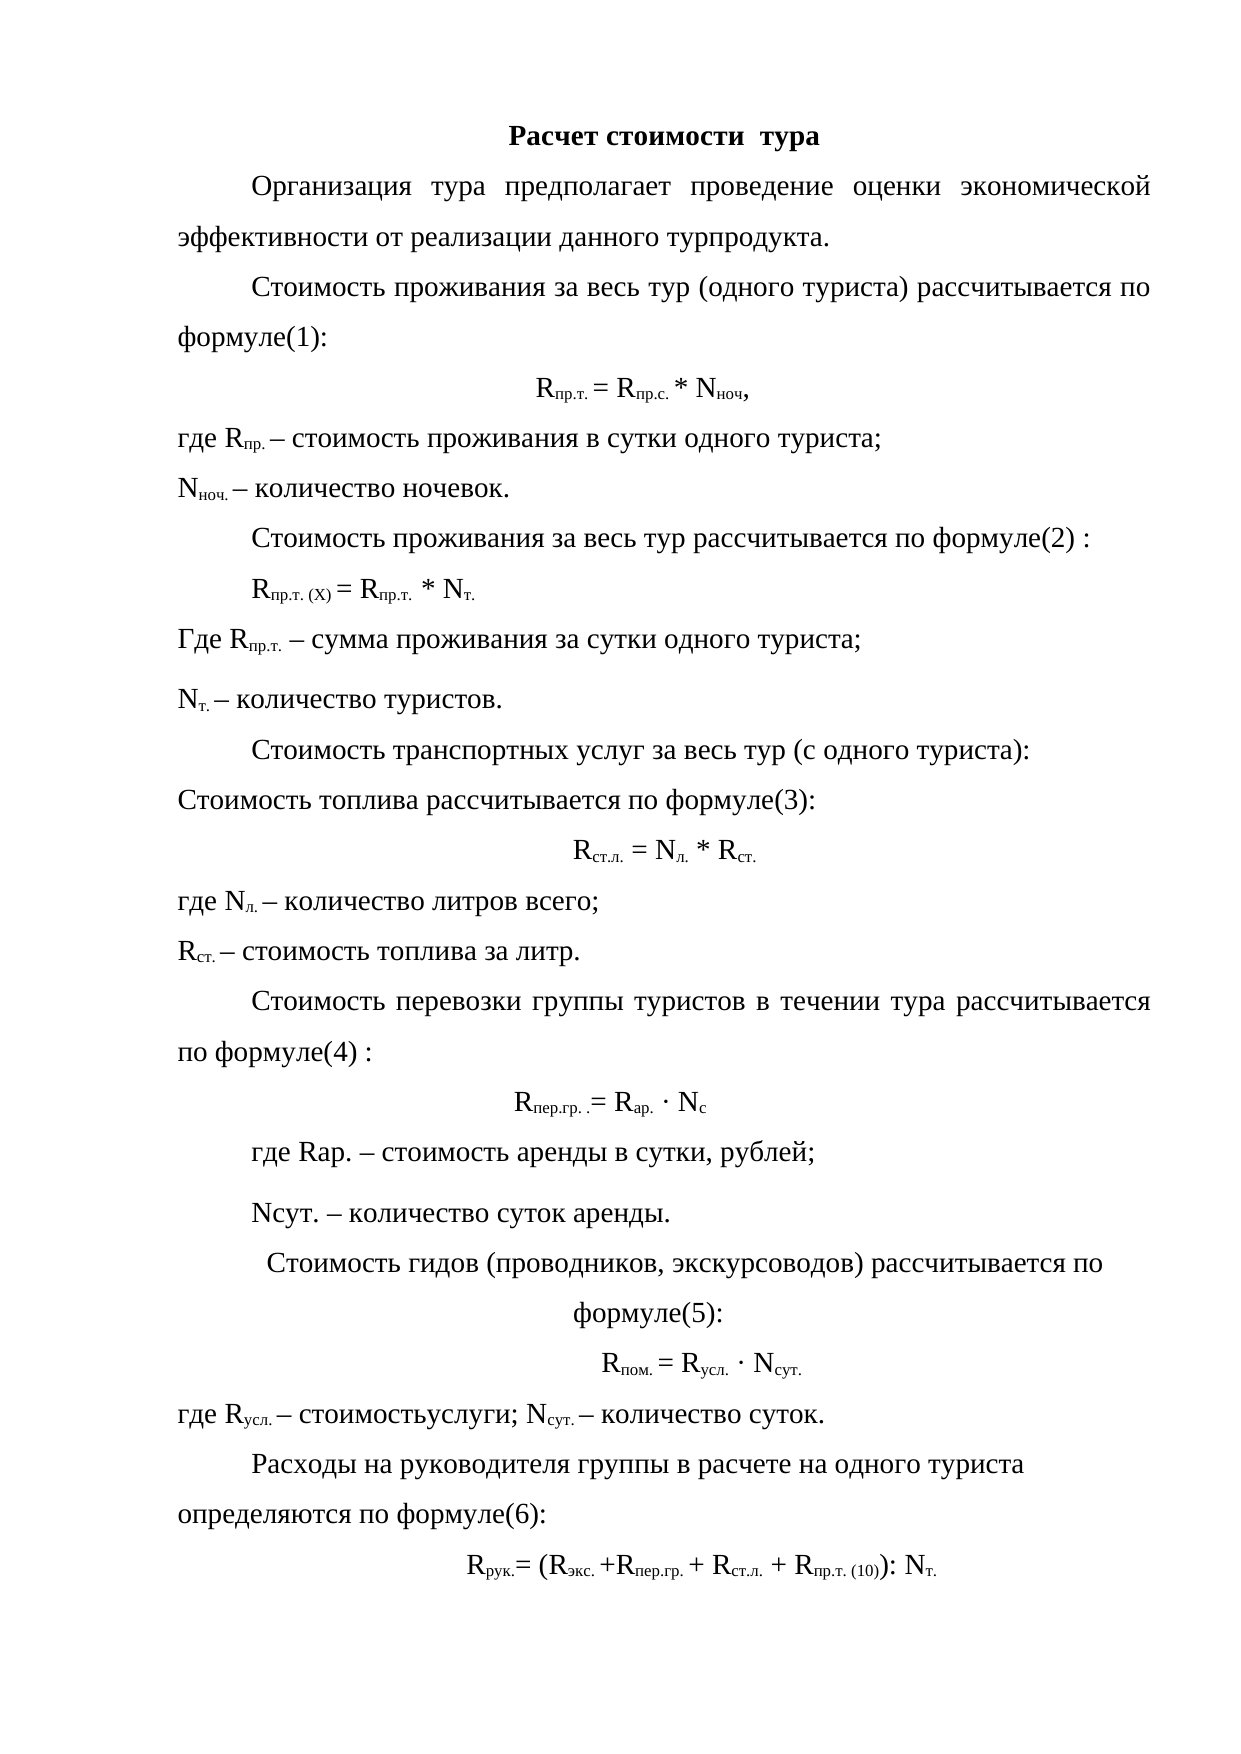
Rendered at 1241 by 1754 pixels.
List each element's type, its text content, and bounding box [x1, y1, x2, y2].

text Nт. – количество туристов. [177, 682, 1152, 715]
text Стоимость гидов (проводников, экскурсоводов) рассчитывается по формуле(5): [177, 1245, 1119, 1329]
text Стоимость проживания за весь тур (одного туриста) рассчитывается по формуле(1): [177, 269, 1152, 353]
text Rст.л. = Nл. * Rст. [177, 832, 1152, 866]
text Nсут. – количество суток аренды. [177, 1195, 1152, 1228]
text Rст. – стоимость топлива за литр. [177, 933, 1152, 967]
text Rпр.т. = Rпр.с. * Nноч, [177, 370, 1152, 403]
text где Rпр. – стоимость проживания в сутки одного туриста; [177, 420, 1152, 453]
text Расходы на руководителя группы в расчете на одного туриста определяются по формуле(6): [177, 1446, 1119, 1530]
text Расчет стоимости тура [177, 118, 1152, 152]
text Стоимость топлива рассчитывается по формуле(3): [177, 782, 1152, 816]
text Организация тура предполагает проведение оценки экономической эффективности от реализации данного турпродукта. [177, 168, 1152, 252]
text Nноч. – количество ночевок. [177, 470, 1152, 504]
text Стоимость перевозки группы туристов в течении тура рассчитывается по формуле(4) : [177, 983, 1152, 1067]
text Rрук.= (Rэкс. +Rпер.гр. + Rст.л. + Rпр.т. (10)): Nт. [177, 1547, 1152, 1580]
text Rпом. = Rусл. · Nсут. [177, 1346, 1152, 1379]
text Rпер.гр. .= Rар. · Nс [177, 1084, 1152, 1118]
text где Rар. – стоимость аренды в сутки, рублей; [177, 1134, 1152, 1168]
text Стоимость транспортных услуг за весь тур (с одного туриста): [177, 732, 1152, 765]
text Rпр.т. (Х) = Rпр.т. * Nт. [177, 571, 1152, 604]
text где Nл. – количество литров всего; [177, 883, 1152, 916]
text Где Rпр.т. – сумма проживания за сутки одного туриста; [177, 621, 1152, 655]
text где Rусл. – стоимостьуслуги; Nсут. – количество суток. [177, 1396, 1119, 1429]
text Стоимость проживания за весь тур рассчитывается по формуле(2) : [177, 521, 1152, 554]
